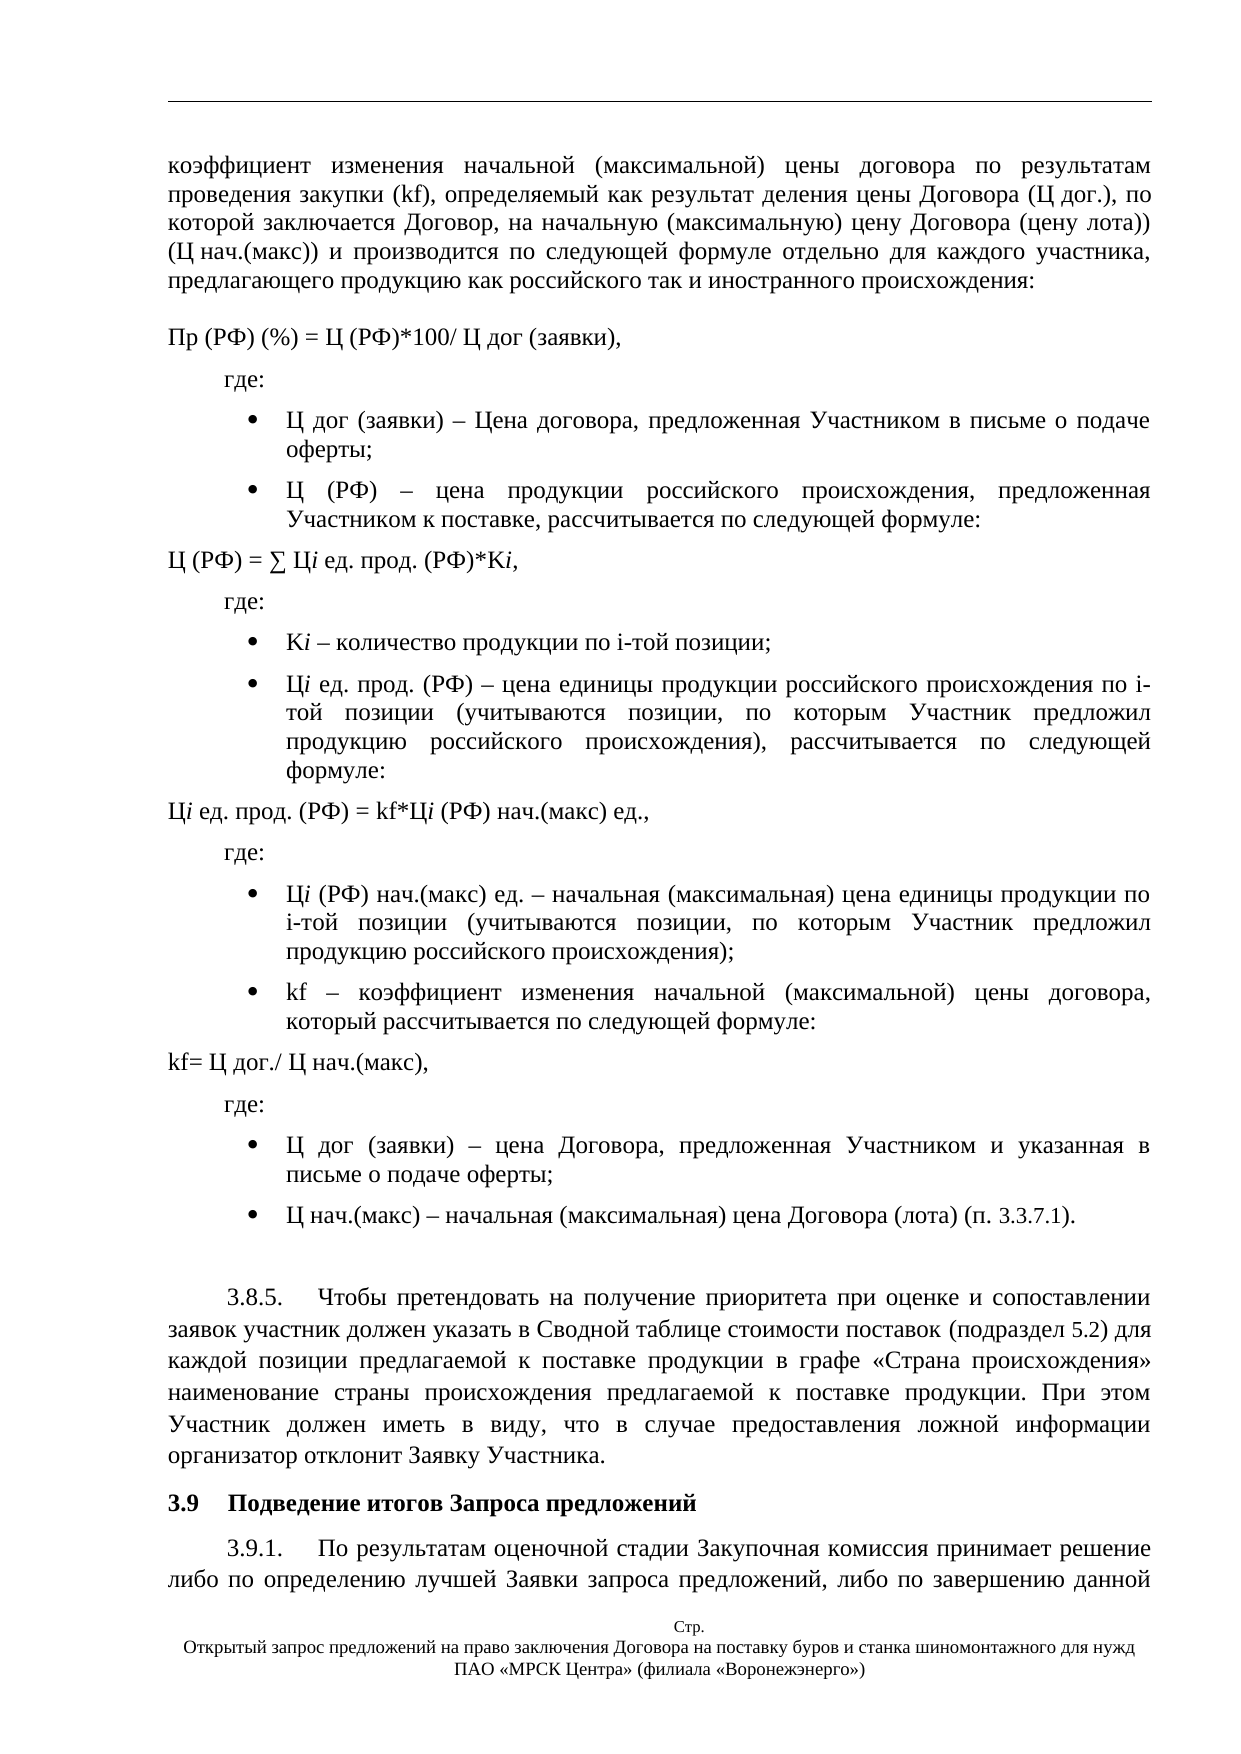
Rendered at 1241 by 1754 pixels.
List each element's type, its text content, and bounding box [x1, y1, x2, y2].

list Чтобы претендовать на получение приоритета при оценке и сопоставлении заявок участник должен указать в Сводной таблице стоимости поставок (подраздел 5.2) для каждой позиции предлагаемой к поставке продукции в графе «Страна происхождения» наименование страны происхождения предлагаемой к поставке продукции. При этом Участник должен иметь в виду, что в случае предоставления ложной информации организатор отклонит Заявку Участника. [168, 1282, 1152, 1469]
list Ц (РФ) = ∑ Цi ед. прод. (РФ)*Ki, [168, 545, 1152, 574]
list Ki – количество продукции по i-той позиции; [248, 627, 1152, 656]
list Цi (РФ) нач.(макс) ед. – начальная (максимальная) цена единицы продукции по i-той позиции (учитываются позиции, по которым Участник предложил продукцию российского происхождения); [248, 879, 1152, 965]
list Пр (РФ) (%) = Ц (РФ)*100/ Ц дог (заявки), [168, 322, 1152, 351]
list Ц дог (заявки) – цена Договора, предложенная Участником и указанная в письме о подаче оферты; [248, 1130, 1152, 1187]
list Цi ед. прод. (РФ) = kf*Цi (РФ) нач.(макс) ед., [168, 796, 1152, 825]
list где: [224, 586, 1152, 615]
list Ц дог (заявки) – Цена договора, предложенная Участником в письме о подаче оферты; [248, 405, 1152, 462]
list где: [224, 364, 1152, 392]
list где: [224, 1089, 1152, 1117]
subtitle Подведение итогов Запроса предложений [168, 1488, 1152, 1517]
list kf= Ц дог./ Ц нач.(макс), [168, 1047, 1152, 1076]
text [168, 150, 1152, 294]
list Ц нач.(макс) – начальная (максимальная) цена Договора (лота) (п. 3.3.7.1). [248, 1200, 1152, 1229]
list Ц (РФ) – цена продукции российского происхождения, предложенная Участником к поставке, рассчитывается по следующей формуле: [248, 475, 1152, 532]
list где: [224, 837, 1152, 866]
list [168, 1533, 1152, 1593]
list kf – коэффициент изменения начальной (максимальной) цены договора, который рассчитывается по следующей формуле: [248, 977, 1152, 1035]
list Цi ед. прод. (РФ) – цена единицы продукции российского происхождения по i-той позиции (учитываются позиции, по которым Участник предложил продукцию российского происхождения), рассчитывается по следующей формуле: [248, 669, 1152, 784]
